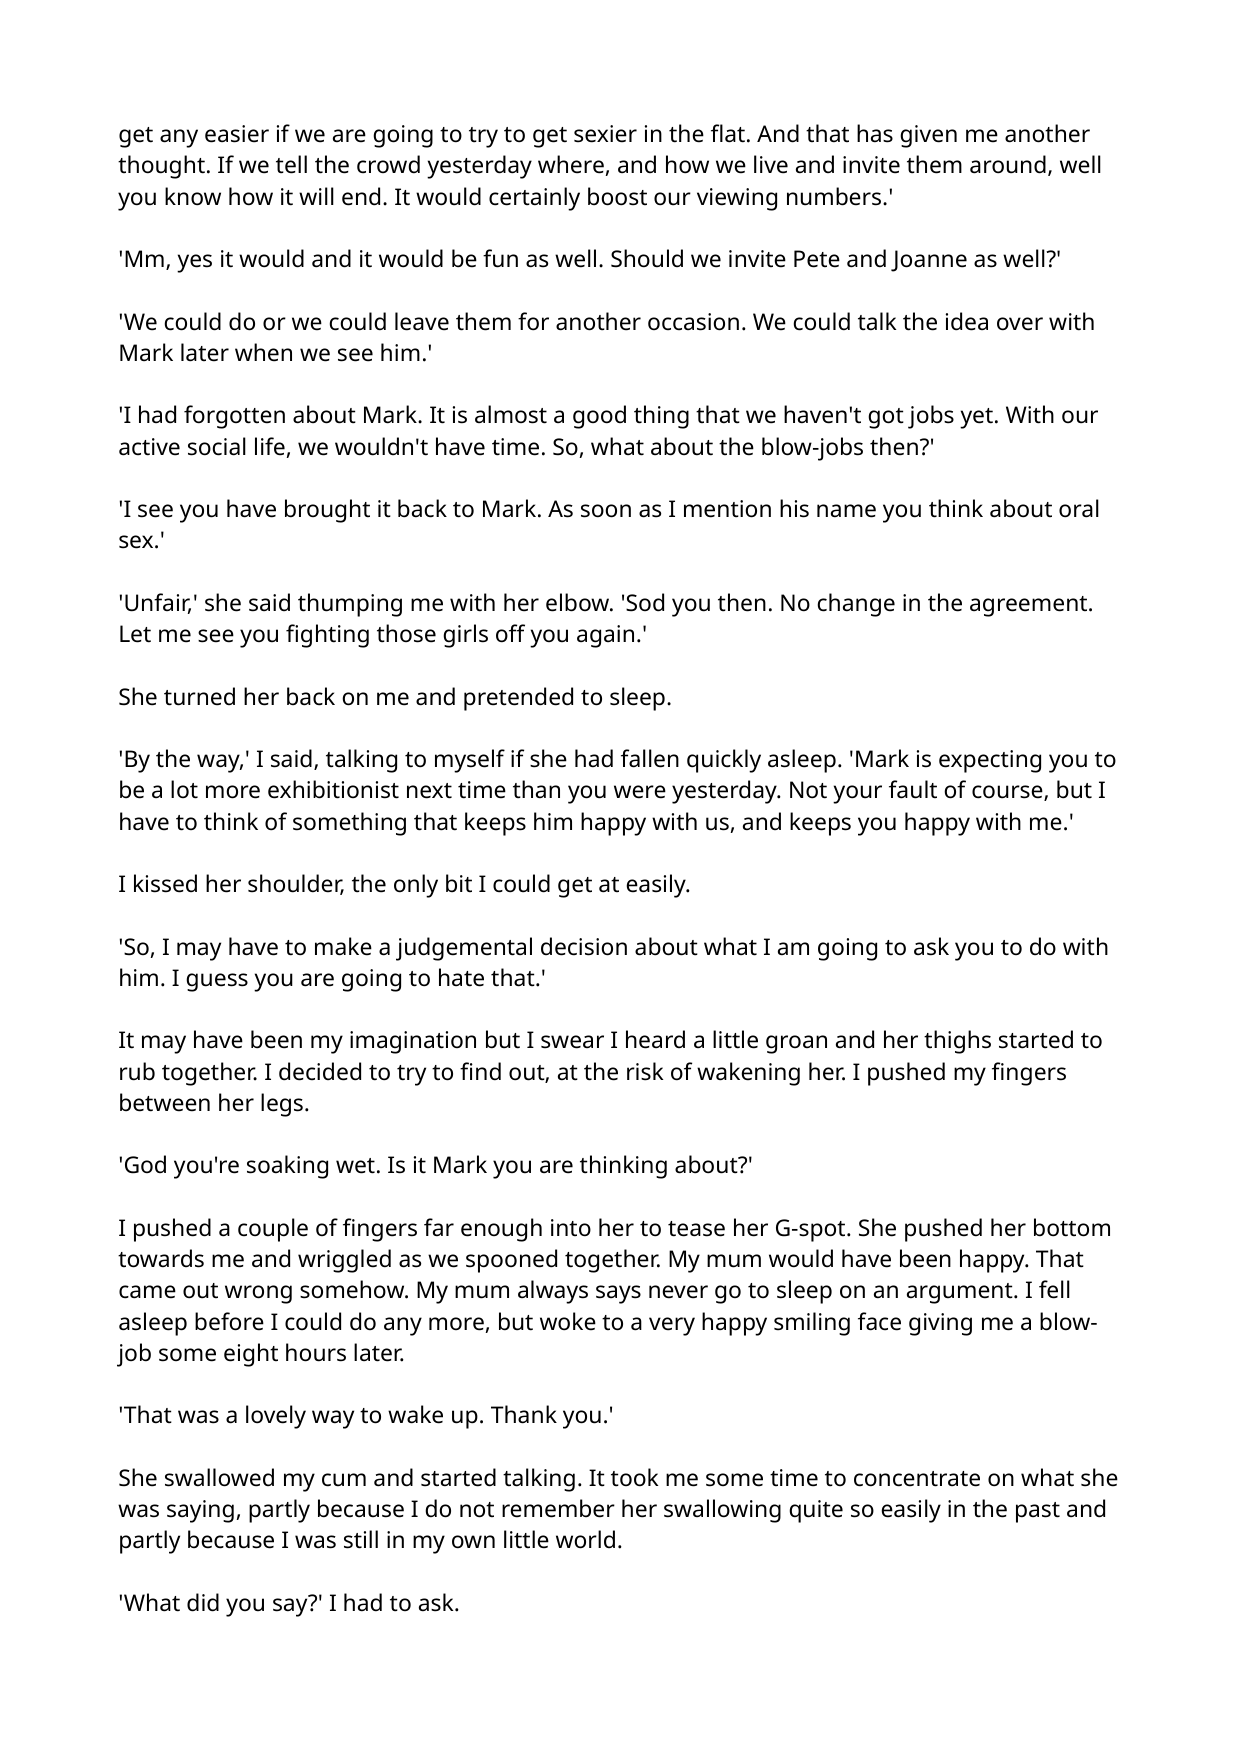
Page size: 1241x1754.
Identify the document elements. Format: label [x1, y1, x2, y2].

text [118, 118, 1122, 1618]
